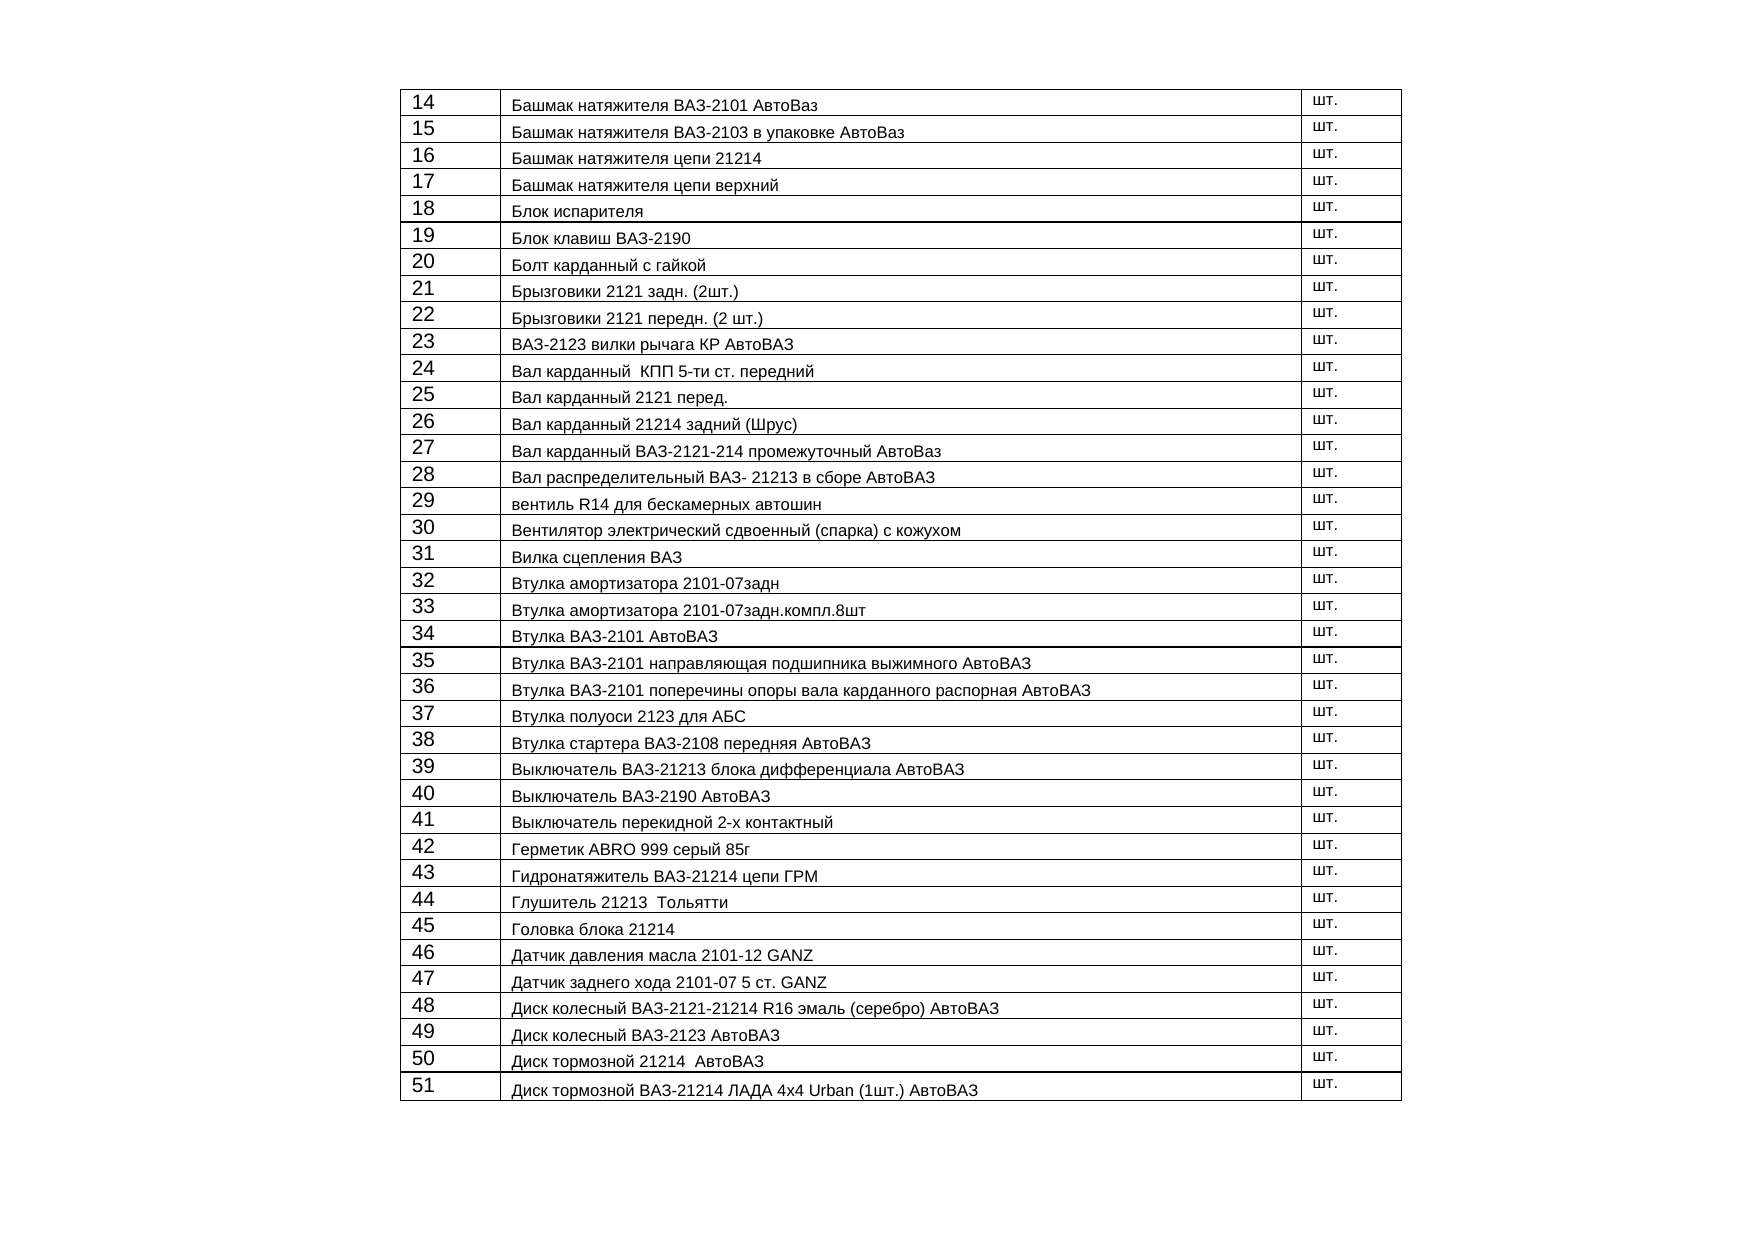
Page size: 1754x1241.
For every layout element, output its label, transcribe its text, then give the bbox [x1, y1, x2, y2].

table_cell 32 [401, 568, 500, 593]
table_cell 28 [401, 462, 500, 487]
table_cell Вал карданный 21214 задний (Шрус) [501, 409, 1301, 434]
table_cell Датчик давления масла 2101-12 GANZ [501, 940, 1301, 965]
table_cell шт. [1302, 409, 1401, 434]
table_cell Вал карданный ВАЗ-2121-214 промежуточный АвтоВаз [501, 435, 1301, 461]
table_cell Вал карданный КПП 5-ти ст. передний [501, 355, 1301, 381]
table_cell 48 [401, 993, 500, 1018]
table_cell шт. [1302, 488, 1401, 514]
table_cell шт. [1302, 355, 1401, 381]
table_cell шт. [1302, 276, 1401, 301]
table_cell 25 [401, 382, 500, 407]
table_cell 45 [401, 913, 500, 939]
table_cell Втулка стартера ВАЗ-2108 передняя АвтоВАЗ [501, 727, 1301, 753]
table_cell шт. [1302, 435, 1401, 461]
table_cell шт. [1302, 754, 1401, 779]
table_cell 42 [401, 834, 500, 859]
table_cell ВАЗ-2123 вилки рычага КР АвтоВАЗ [501, 329, 1301, 354]
table_cell шт. [1302, 807, 1401, 832]
table_cell Диск тормозной ВАЗ-21214 ЛАДА 4х4 Urban (1шт.) АвтоВАЗ [501, 1073, 1301, 1100]
table_cell 41 [401, 807, 500, 832]
table_cell шт. [1302, 727, 1401, 753]
table_cell шт. [1302, 621, 1401, 646]
table_cell 14 [401, 90, 500, 115]
table_cell Диск колесный ВАЗ-2121-21214 R16 эмаль (серебро) АвтоВАЗ [501, 993, 1301, 1018]
table_cell шт. [1302, 169, 1401, 195]
table_cell шт. [1302, 594, 1401, 620]
table_cell 50 [401, 1046, 500, 1071]
table_cell Блок испарителя [501, 196, 1301, 221]
table_cell Втулка ВАЗ-2101 АвтоВАЗ [501, 621, 1301, 646]
table_cell шт. [1302, 382, 1401, 407]
table_cell 51 [401, 1073, 500, 1100]
table_cell 17 [401, 169, 500, 195]
table_cell 46 [401, 940, 500, 965]
table_cell Башмак натяжителя ВАЗ-2103 в упаковке АвтоВаз [501, 116, 1301, 142]
table_cell вентиль R14 для бескамерных автошин [501, 488, 1301, 514]
table_cell Блок клавиш ВАЗ-2190 [501, 223, 1301, 248]
table_cell Втулка ВАЗ-2101 поперечины опоры вала карданного распорная АвтоВАЗ [501, 674, 1301, 699]
table_cell Гидронатяжитель ВАЗ-21214 цепи ГРМ [501, 860, 1301, 886]
table_cell шт. [1302, 993, 1401, 1018]
table_cell 30 [401, 515, 500, 540]
table_cell 26 [401, 409, 500, 434]
table_cell 23 [401, 329, 500, 354]
table_cell шт. [1302, 887, 1401, 912]
table_cell шт. [1302, 196, 1401, 221]
table_cell Брызговики 2121 передн. (2 шт.) [501, 302, 1301, 328]
table_cell Болт карданный с гайкой [501, 249, 1301, 274]
table_cell 49 [401, 1019, 500, 1045]
table_cell шт. [1302, 302, 1401, 328]
table_cell Вилка сцепления ВАЗ [501, 541, 1301, 567]
table_cell 43 [401, 860, 500, 886]
table_cell Брызговики 2121 задн. (2шт.) [501, 276, 1301, 301]
table_cell шт. [1302, 90, 1401, 115]
table_cell шт. [1302, 860, 1401, 886]
table_cell Башмак натяжителя ВАЗ-2101 АвтоВаз [501, 90, 1301, 115]
table_cell Герметик ABRO 999 серый 85г [501, 834, 1301, 859]
table_cell 22 [401, 302, 500, 328]
table_cell 27 [401, 435, 500, 461]
table_cell шт. [1302, 780, 1401, 806]
table_cell шт. [1302, 1019, 1401, 1045]
table_cell 38 [401, 727, 500, 753]
table_cell 35 [401, 648, 500, 673]
table_cell 33 [401, 594, 500, 620]
table_cell 18 [401, 196, 500, 221]
table_cell 16 [401, 143, 500, 168]
table_cell шт. [1302, 674, 1401, 699]
table_cell шт. [1302, 515, 1401, 540]
table_cell Вал карданный 2121 перед. [501, 382, 1301, 407]
table_cell Башмак натяжителя цепи верхний [501, 169, 1301, 195]
table_cell 29 [401, 488, 500, 514]
table_cell шт. [1302, 966, 1401, 992]
table_cell шт. [1302, 143, 1401, 168]
table_cell шт. [1302, 223, 1401, 248]
table_cell Втулка полуоси 2123 для АБС [501, 701, 1301, 726]
table_cell Вентилятор электрический сдвоенный (спарка) с кожухом [501, 515, 1301, 540]
table_cell Выключатель ВАЗ-21213 блока дифференциала АвтоВАЗ [501, 754, 1301, 779]
table_cell шт. [1302, 568, 1401, 593]
table_cell Вал распределительный ВАЗ- 21213 в сборе АвтоВАЗ [501, 462, 1301, 487]
table_cell Втулка ВАЗ-2101 направляющая подшипника выжимного АвтоВАЗ [501, 648, 1301, 673]
table_cell шт. [1302, 329, 1401, 354]
table_cell шт. [1302, 462, 1401, 487]
table_cell Диск тормозной 21214 АвтоВАЗ [501, 1046, 1301, 1071]
table_cell 21 [401, 276, 500, 301]
table_cell шт. [1302, 249, 1401, 274]
table_cell шт. [1302, 648, 1401, 673]
table_cell 37 [401, 701, 500, 726]
table_cell шт. [1302, 701, 1401, 726]
table_cell Выключатель ВАЗ-2190 АвтоВАЗ [501, 780, 1301, 806]
table_cell 39 [401, 754, 500, 779]
table_cell 34 [401, 621, 500, 646]
table_cell Датчик заднего хода 2101-07 5 ст. GANZ [501, 966, 1301, 992]
table_cell 19 [401, 223, 500, 248]
table_cell Выключатель перекидной 2-х контактный [501, 807, 1301, 832]
table_cell Глушитель 21213 Тольятти [501, 887, 1301, 912]
table_cell 15 [401, 116, 500, 142]
table_cell шт. [1302, 1073, 1401, 1100]
table_cell 24 [401, 355, 500, 381]
table_cell 31 [401, 541, 500, 567]
table_cell Втулка амортизатора 2101-07задн [501, 568, 1301, 593]
table_cell Головка блока 21214 [501, 913, 1301, 939]
table_cell 47 [401, 966, 500, 992]
table_cell 36 [401, 674, 500, 699]
table_cell шт. [1302, 1046, 1401, 1071]
table_cell 44 [401, 887, 500, 912]
table_cell шт. [1302, 834, 1401, 859]
table_cell Диск колесный ВАЗ-2123 АвтоВАЗ [501, 1019, 1301, 1045]
table_cell шт. [1302, 541, 1401, 567]
table_cell 20 [401, 249, 500, 274]
table_cell Башмак натяжителя цепи 21214 [501, 143, 1301, 168]
table_cell шт. [1302, 940, 1401, 965]
table_cell шт. [1302, 116, 1401, 142]
table_cell Втулка амортизатора 2101-07задн.компл.8шт [501, 594, 1301, 620]
table_cell 40 [401, 780, 500, 806]
table_cell шт. [1302, 913, 1401, 939]
